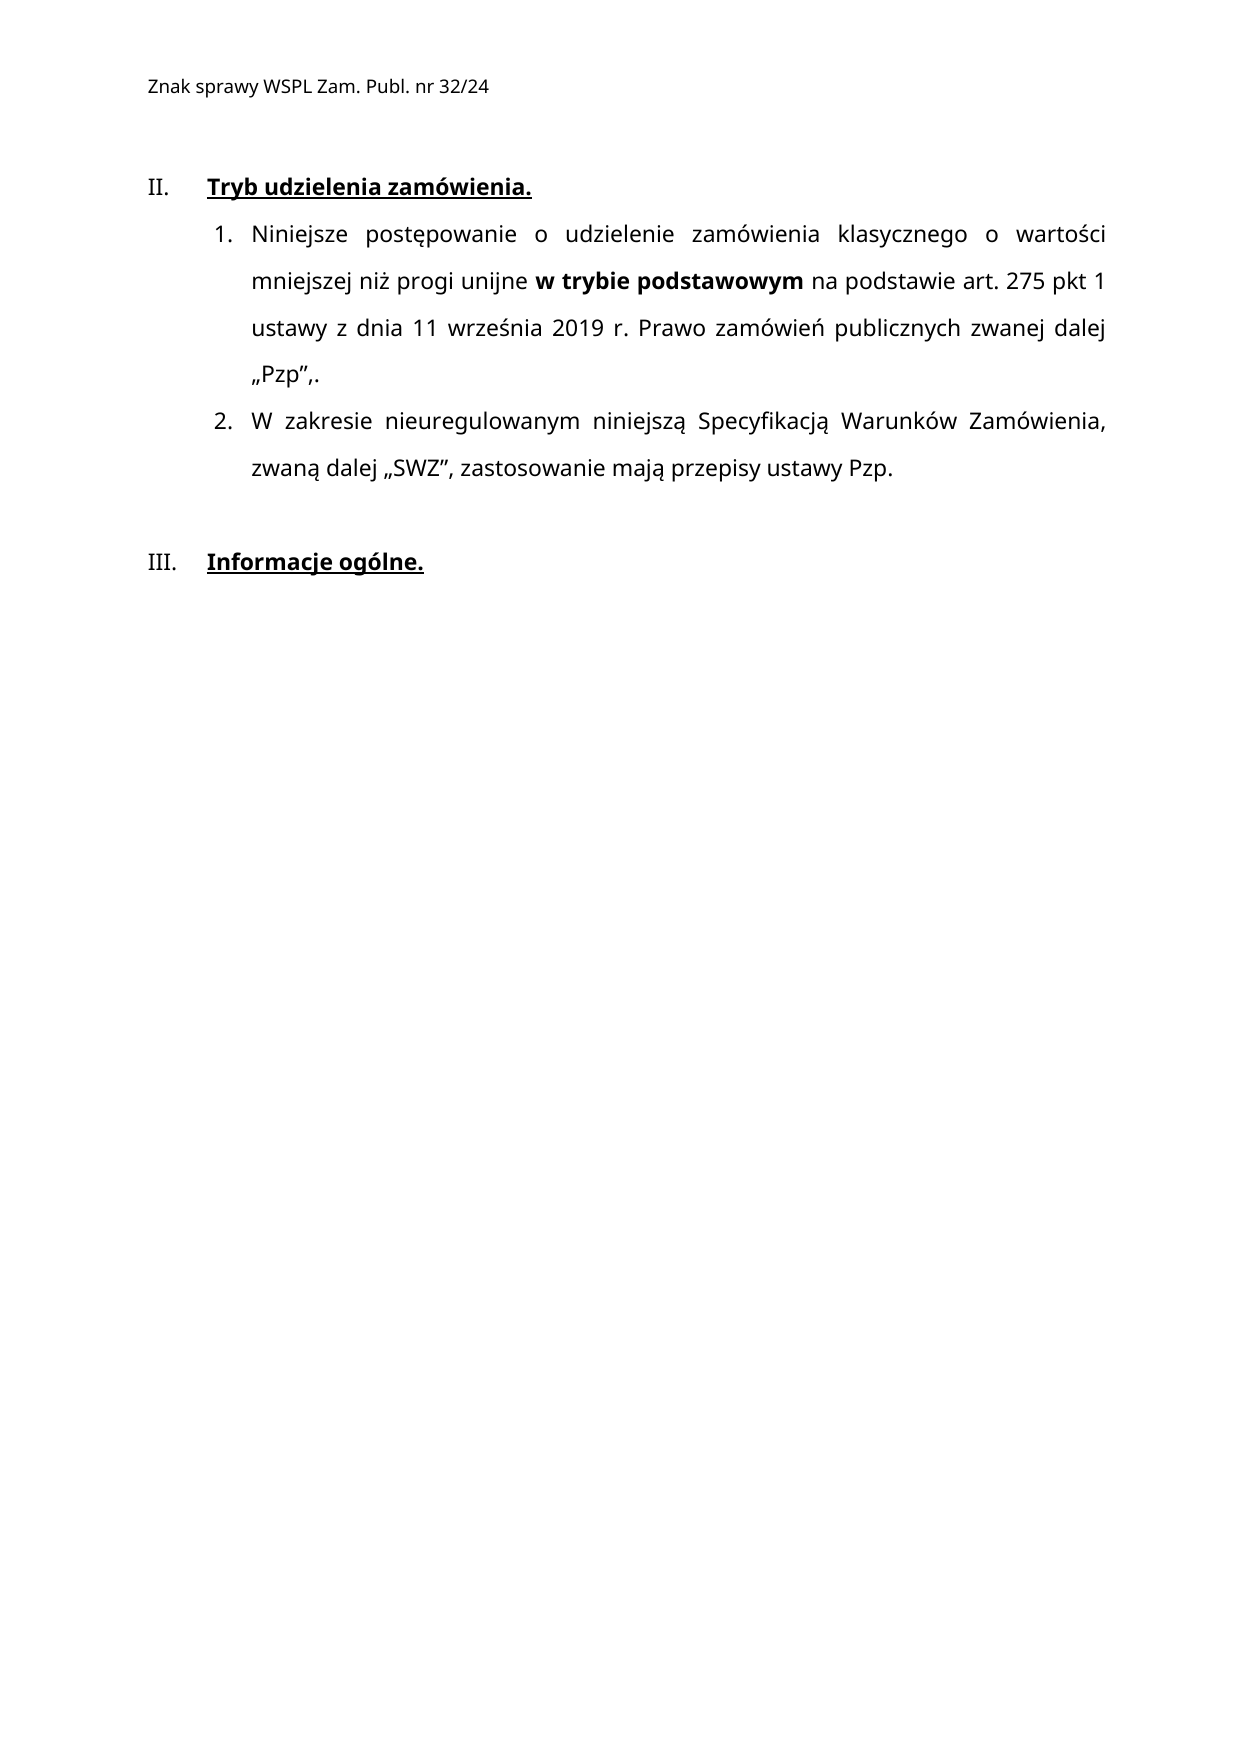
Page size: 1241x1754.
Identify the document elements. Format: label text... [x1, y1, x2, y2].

list Informacje ogólne. [148, 546, 1107, 577]
list Tryb udzielenia zamówienia. [148, 171, 1107, 202]
list Niniejsze postępowanie o udzielenie zamówienia klasycznego o wartości mniejszej niż progi unijne w trybie podstawowym na podstawie art. 275 pkt 1 ustawy z dnia 11 września 2019 r. Prawo zamówień publicznych zwanej dalej „Pzp”,. [214, 218, 1107, 390]
list W zakresie nieuregulowanym niniejszą Specyfikacją Warunków Zamówienia, zwaną dalej „SWZ”, zastosowanie mają przepisy ustawy Pzp. [214, 405, 1107, 483]
